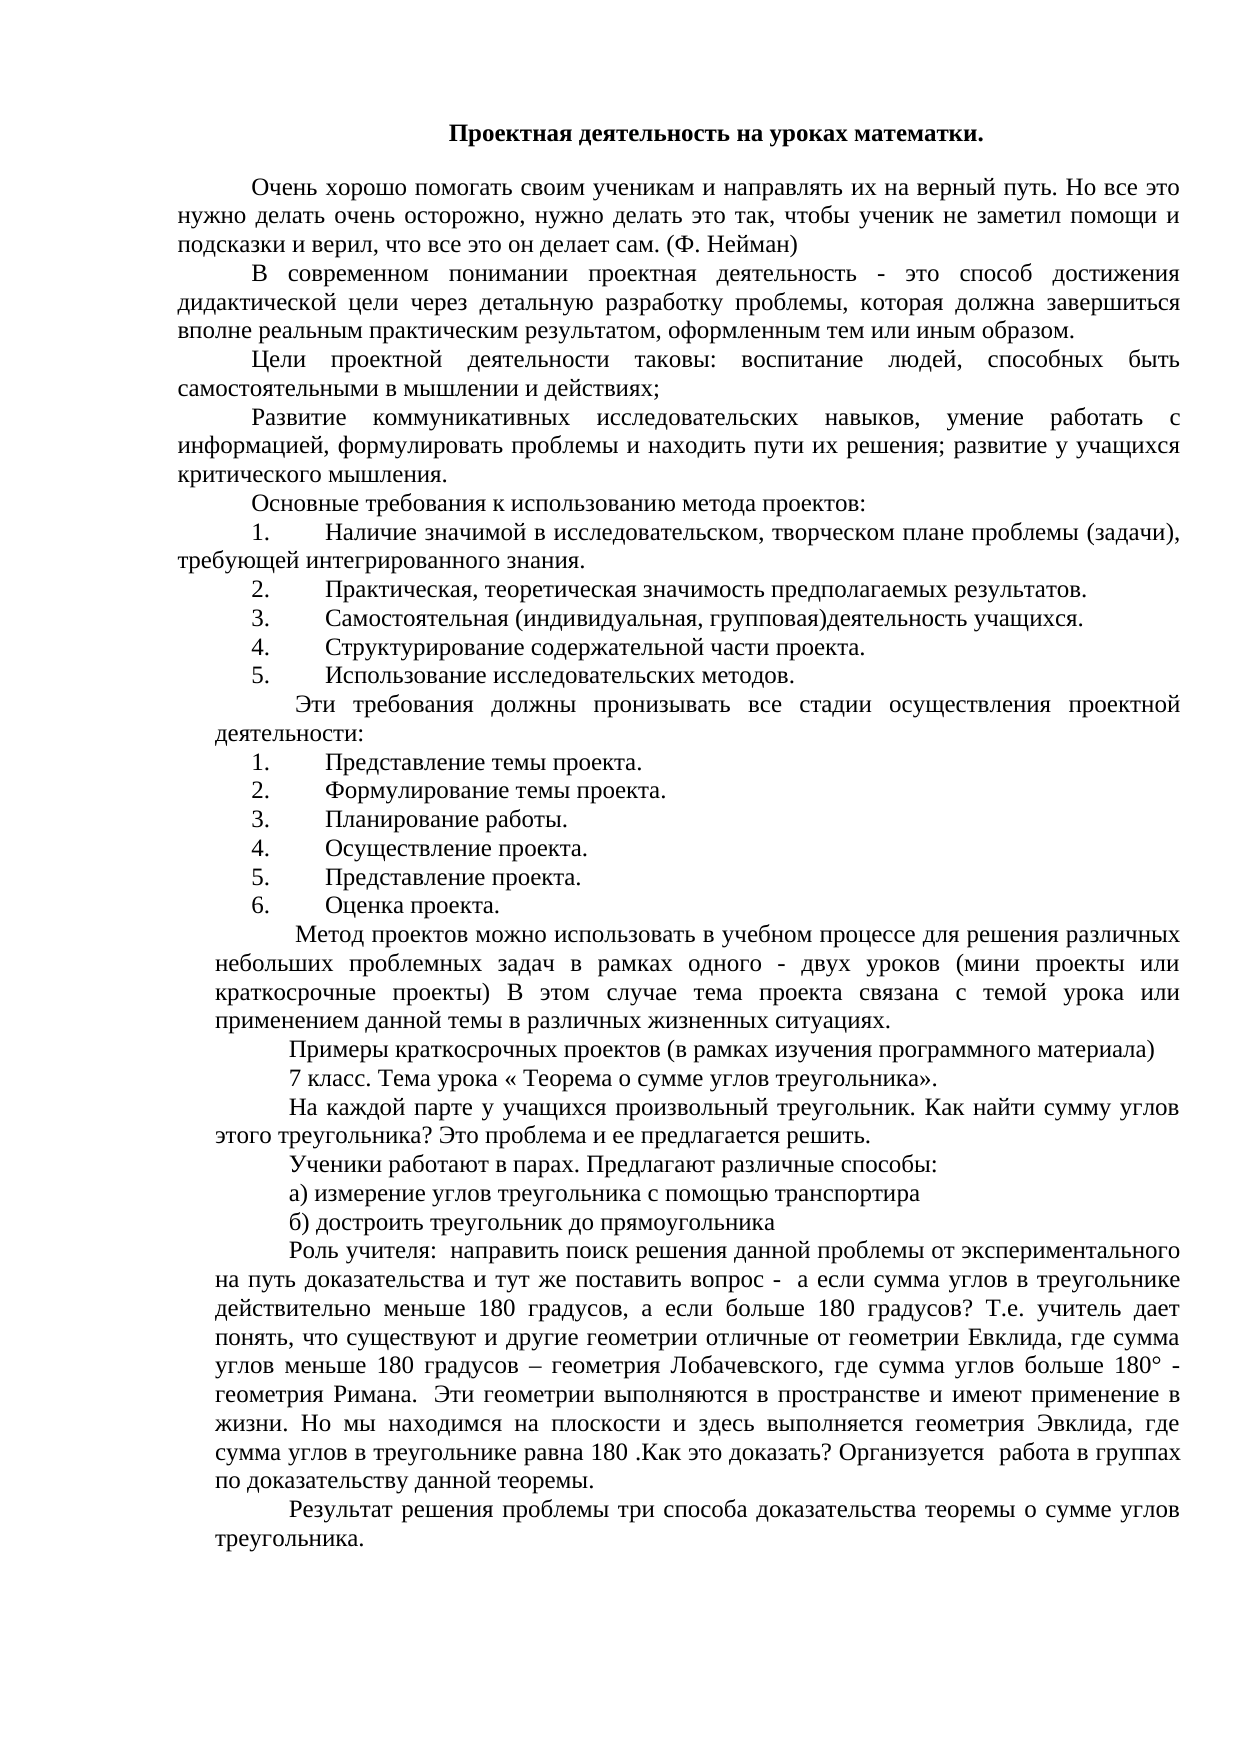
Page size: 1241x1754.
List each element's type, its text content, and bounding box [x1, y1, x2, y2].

text На каждой парте у учащихся произвольный треугольник. Как найти сумму углов этого треугольника? Это проблема и ее предлагается решить. [215, 1092, 1181, 1149]
text Роль учителя: направить поиск решения данной проблемы от экспериментального на путь доказательства и тут же поставить вопрос - а если сумма углов в треугольнике действительно меньше 180 градусов, а если больше 180 градусов? Т.е. учитель дает понять, что существуют и другие геометрии отличные от геометрии Евклида, где сумма углов меньше 180 градусов – геометрия Лобачевского, где сумма углов больше 180° - геометрия Римана. Эти геометрии выполняются в пространстве и имеют применение в жизни. Но мы находимся на плоскости и здесь выполняется геометрия Эвклида, где сумма углов в треугольнике равна 180 .Как это доказать? Организуется работа в группах по доказательству данной теоремы. [215, 1236, 1181, 1494]
list Представление проекта. [177, 862, 1181, 891]
text 7 класс. Тема урока « Теорема о сумме углов треугольника». [215, 1063, 1181, 1092]
text Результат решения проблемы три способа доказательства теоремы о сумме углов треугольника. [215, 1494, 1181, 1552]
text Метод проектов можно использовать в учебном процессе для решения различных небольших проблемных задач в рамках одного - двух уроков (мини проекты или краткосрочные проекты) В этом случае тема проекта связана с темой урока или применением данной темы в различных жизненных ситуациях. [215, 919, 1181, 1034]
text Эти требования должны пронизывать все стадии осуществления проектной деятельности: [215, 689, 1181, 747]
text а) измерение углов треугольника с помощью транспортира [215, 1178, 1181, 1207]
list Оценка проекта. [177, 891, 1181, 919]
list Формулирование темы проекта. [177, 776, 1181, 804]
list Представление темы проекта. [177, 747, 1181, 776]
text Цели проектной деятельности таковы: воспитание людей, способных быть самостоятельными в мышлении и действиях; [177, 344, 1181, 402]
text Примеры краткосрочных проектов (в рамках изучения программного материала) [215, 1034, 1181, 1063]
list Использование исследовательских методов. [177, 661, 1181, 689]
list Самостоятельная (индивидуальная, групповая)деятельность учащихся. [177, 603, 1181, 632]
text Основные требования к использованию метода проектов: [177, 488, 1181, 517]
list Наличие значимой в исследовательском, творческом плане проблемы (задачи), требующей интегрированного знания. [177, 517, 1181, 574]
text б) достроить треугольник до прямоугольника [215, 1207, 1181, 1236]
list Планирование работы. [177, 804, 1181, 833]
text Ученики работают в парах. Предлагают различные способы: [215, 1149, 1181, 1178]
list Практическая, теоретическая значимость предполагаемых результатов. [177, 574, 1181, 603]
list Осуществление проекта. [177, 833, 1181, 862]
text Развитие коммуникативных исследовательских навыков, умение работать с информацией, формулировать проблемы и находить пути их решения; развитие у учащихся критического мышления. [177, 402, 1181, 488]
text Очень хорошо помогать своим ученикам и направлять их на верный путь. Но все это нужно делать очень осторожно, нужно делать это так, чтобы ученик не заметил помощи и подсказки и верил, что все это он делает сам. (Ф. Нейман) [177, 172, 1181, 258]
list Структурирование содержательной части проекта. [177, 632, 1181, 661]
text Проектная деятельность на уроках математки. [177, 118, 1181, 147]
text В современном понимании проектная деятельность - это способ достижения дидактической цели через детальную разработку проблемы, которая должна завершиться вполне реальным практическим результатом, оформленным тем или иным образом. [177, 258, 1181, 344]
